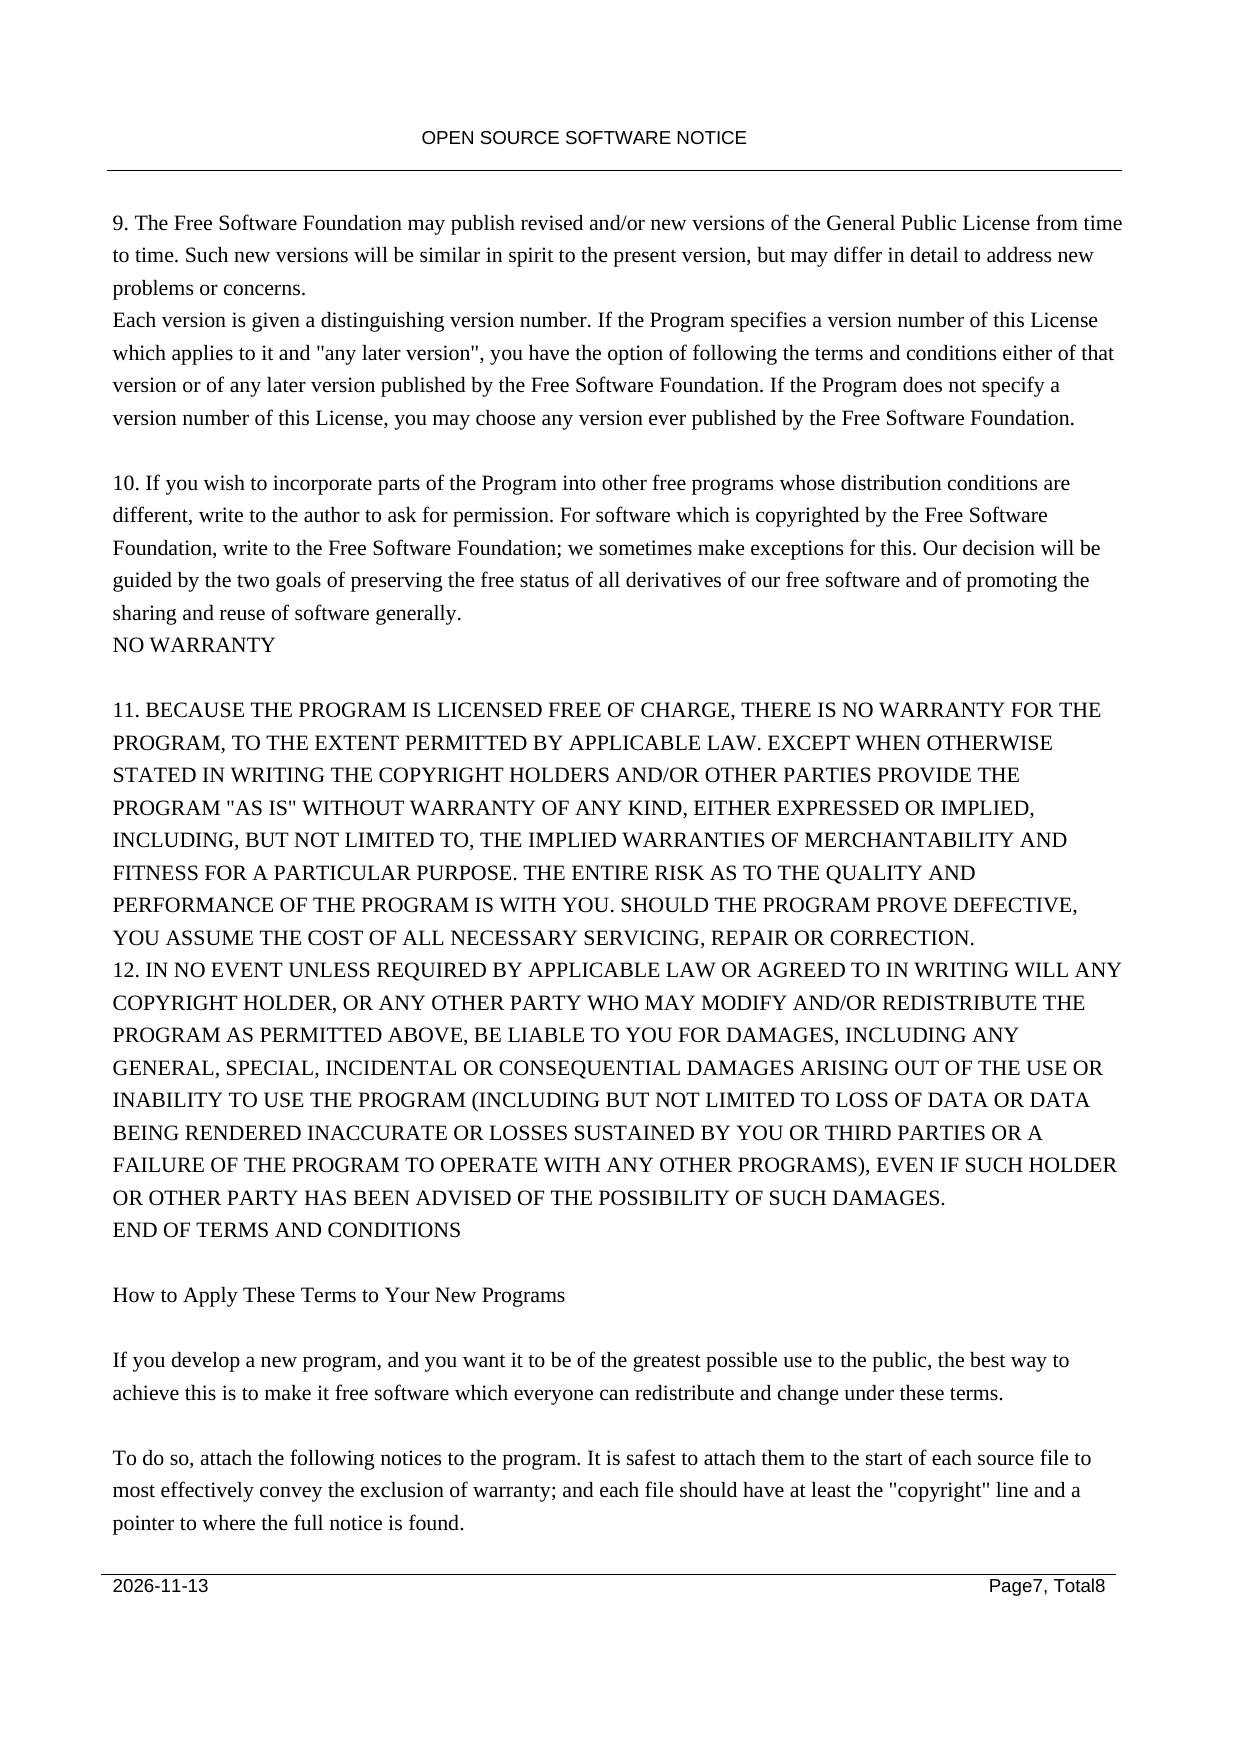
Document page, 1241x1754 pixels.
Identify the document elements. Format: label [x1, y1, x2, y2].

text [112, 206, 1128, 1539]
